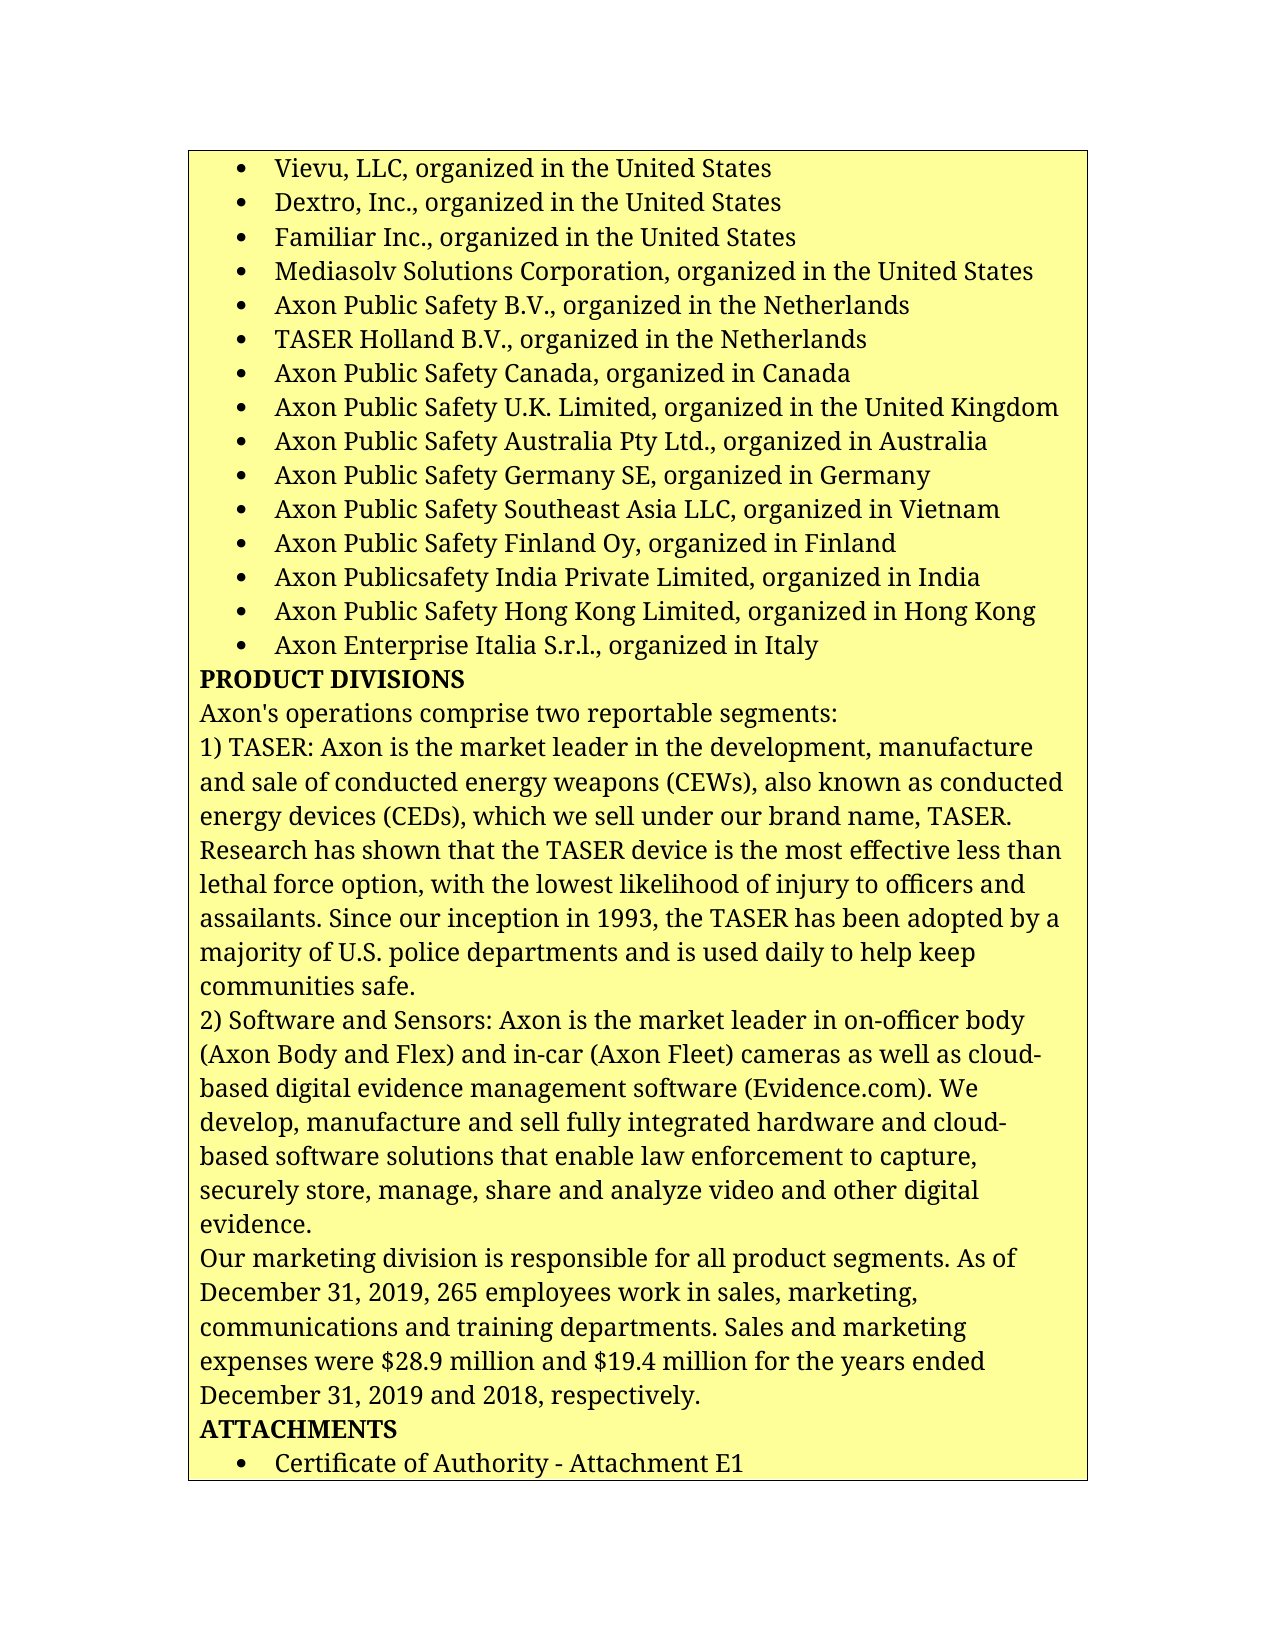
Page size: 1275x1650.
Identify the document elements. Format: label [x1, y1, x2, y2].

table_header [189, 151, 1087, 1479]
